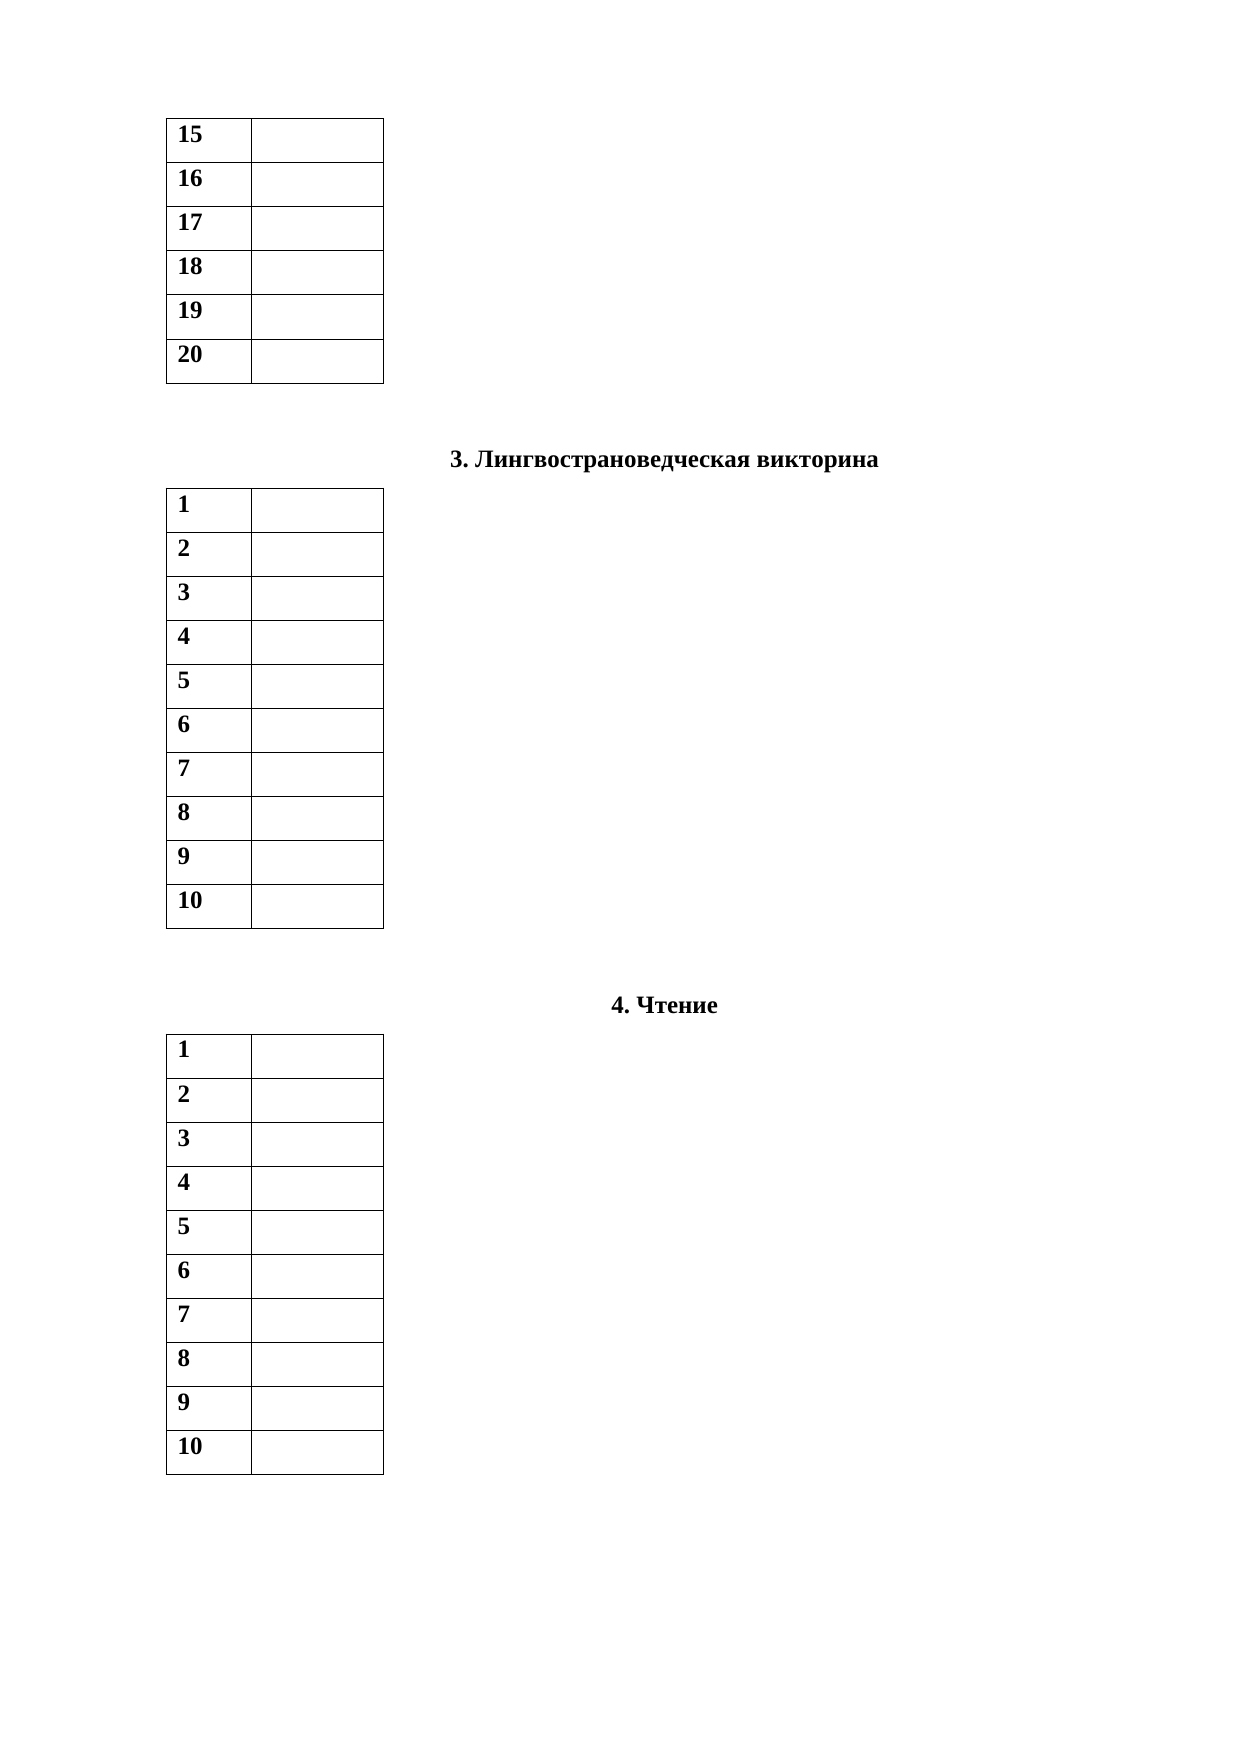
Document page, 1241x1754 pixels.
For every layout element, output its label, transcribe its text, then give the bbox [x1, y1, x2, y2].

table_cell [252, 1123, 383, 1166]
table_cell 19 [167, 295, 251, 338]
table_cell [252, 163, 383, 206]
table_cell [252, 340, 383, 382]
text 3. Лингвострановедческая викторина [177, 444, 1152, 473]
table_cell [252, 251, 383, 294]
table_cell [252, 295, 383, 338]
table_cell [252, 1431, 383, 1474]
table_cell 2 [167, 533, 251, 576]
table_cell 3 [167, 577, 251, 620]
table_cell [252, 665, 383, 708]
table_cell 5 [167, 1211, 251, 1254]
table_cell 17 [167, 207, 251, 250]
table_cell [252, 709, 383, 752]
table_cell [252, 1299, 383, 1342]
table_cell [252, 119, 383, 162]
table_cell [252, 1387, 383, 1430]
table_cell 9 [167, 1387, 251, 1430]
table_cell [252, 753, 383, 796]
table_cell 10 [167, 885, 251, 928]
table_cell [252, 1079, 383, 1122]
table_cell 5 [167, 665, 251, 708]
table_cell 6 [167, 1255, 251, 1298]
table_cell 7 [167, 753, 251, 796]
table_cell [252, 1211, 383, 1254]
table_cell 4 [167, 621, 251, 664]
table_cell 8 [167, 1343, 251, 1386]
table_cell [252, 533, 383, 576]
table_cell 8 [167, 797, 251, 840]
table_header [252, 489, 383, 532]
table_cell 10 [167, 1431, 251, 1474]
table_header [252, 1035, 383, 1078]
table_header 1 [167, 1035, 251, 1078]
table_cell 6 [167, 709, 251, 752]
table_cell [252, 1255, 383, 1298]
table_cell 2 [167, 1079, 251, 1122]
table_cell 18 [167, 251, 251, 294]
table_cell 7 [167, 1299, 251, 1342]
table_cell [252, 207, 383, 250]
table_cell [252, 621, 383, 664]
table_cell 9 [167, 841, 251, 884]
table_cell [252, 577, 383, 620]
table_cell 20 [167, 340, 251, 382]
text 4. Чтение [177, 990, 1152, 1019]
table_cell 16 [167, 163, 251, 206]
table_header 1 [167, 489, 251, 532]
table_cell [252, 797, 383, 840]
table_cell [252, 841, 383, 884]
table_cell [252, 885, 383, 928]
table_cell [252, 1343, 383, 1386]
table_cell 15 [167, 119, 251, 162]
table_cell 4 [167, 1167, 251, 1210]
table_cell 3 [167, 1123, 251, 1166]
table_cell [252, 1167, 383, 1210]
